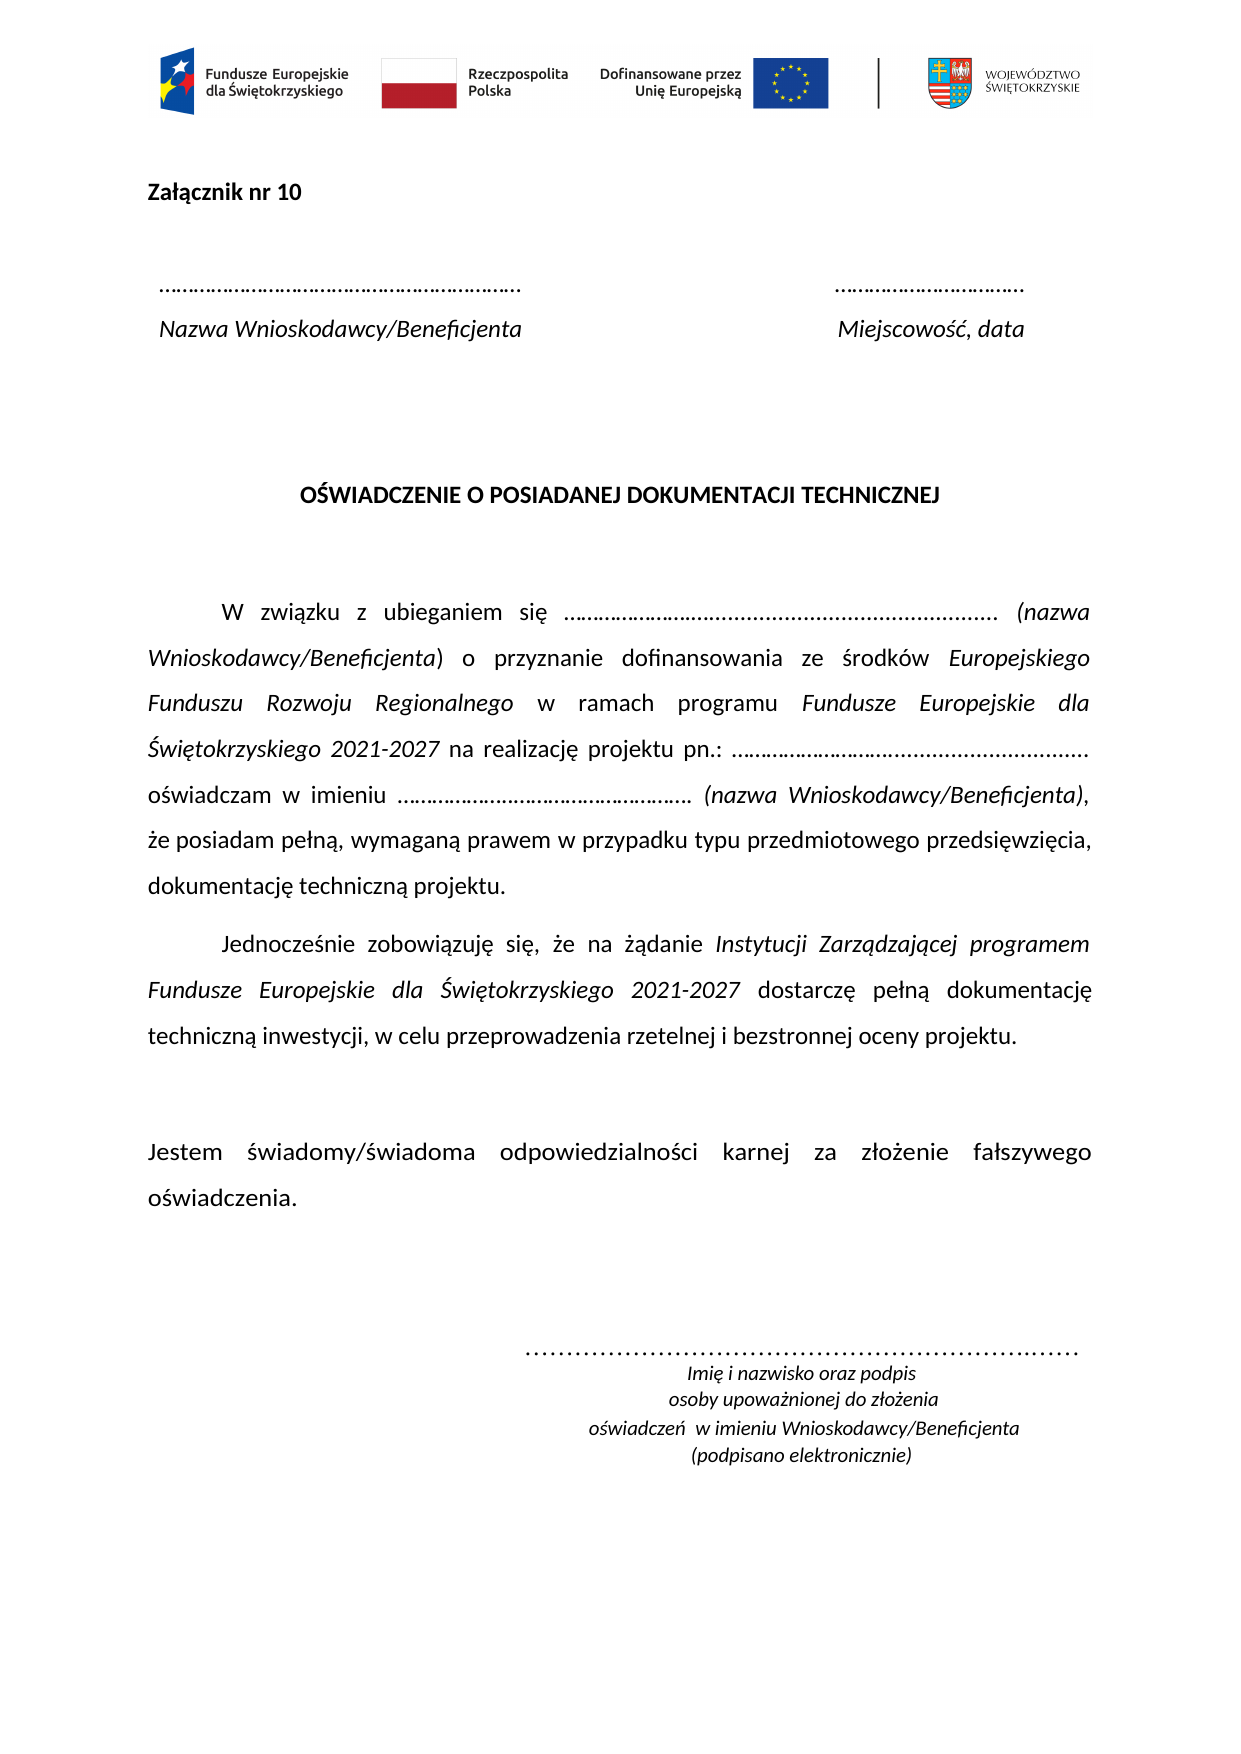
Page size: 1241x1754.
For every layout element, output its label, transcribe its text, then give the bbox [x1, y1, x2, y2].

text Załącznik nr 10 [148, 176, 1093, 207]
table_cell Miejscowość, data [767, 313, 1092, 357]
table_header …………………………………………………….…… [512, 1332, 1093, 1361]
table_header ……………………………………………………… [148, 268, 767, 313]
text W związku z ubieganiem się ………………….….............................................. (nazwa Wnioskodawcy/Beneficjenta) o przyznanie dofinansowania ze środków Europejskiego Funduszu Rozwoju Regionalnego w ramach programu Fundusze Europejskie dla Świętokrzyskiego 2021-2027 na realizację projektu pn.: ………………………................................ oświadczam w imieniu ………………..…………………………. (nazwa Wnioskodawcy/Beneficjenta), że posiadam pełną, wymaganą prawem w przypadku typu przedmiotowego przedsięwzięcia, dokumentację techniczną projektu. [148, 596, 1093, 901]
text Jednocześnie zobowiązuję się, że na żądanie Instytucji Zarządzającej programem Fundusze Europejskie dla Świętokrzyskiego 2021-2027 dostarczę pełną dokumentację techniczną inwestycji, w celu przeprowadzenia rzetelnej i bezstronnej oceny projektu. [148, 928, 1093, 1051]
table_cell Nazwa Wnioskodawcy/Beneficjenta [148, 313, 767, 357]
text Jestem świadomy/świadoma odpowiedzialności karnej za złożenie fałszywego oświadczenia. [148, 1136, 1093, 1213]
text OŚWIADCZENIE O POSIADANEJ DOKUMENTACJI TECHNICZNEJ [148, 479, 1093, 510]
table_header …………………………… [767, 268, 1092, 313]
picture [147, 44, 1093, 118]
table_cell Imię i nazwisko oraz podpis osoby upoważnionej do złożenia oświadczeń w imieniu Wnioskodawcy/Beneficjenta (podpisano elektronicznie) [512, 1361, 1093, 1467]
